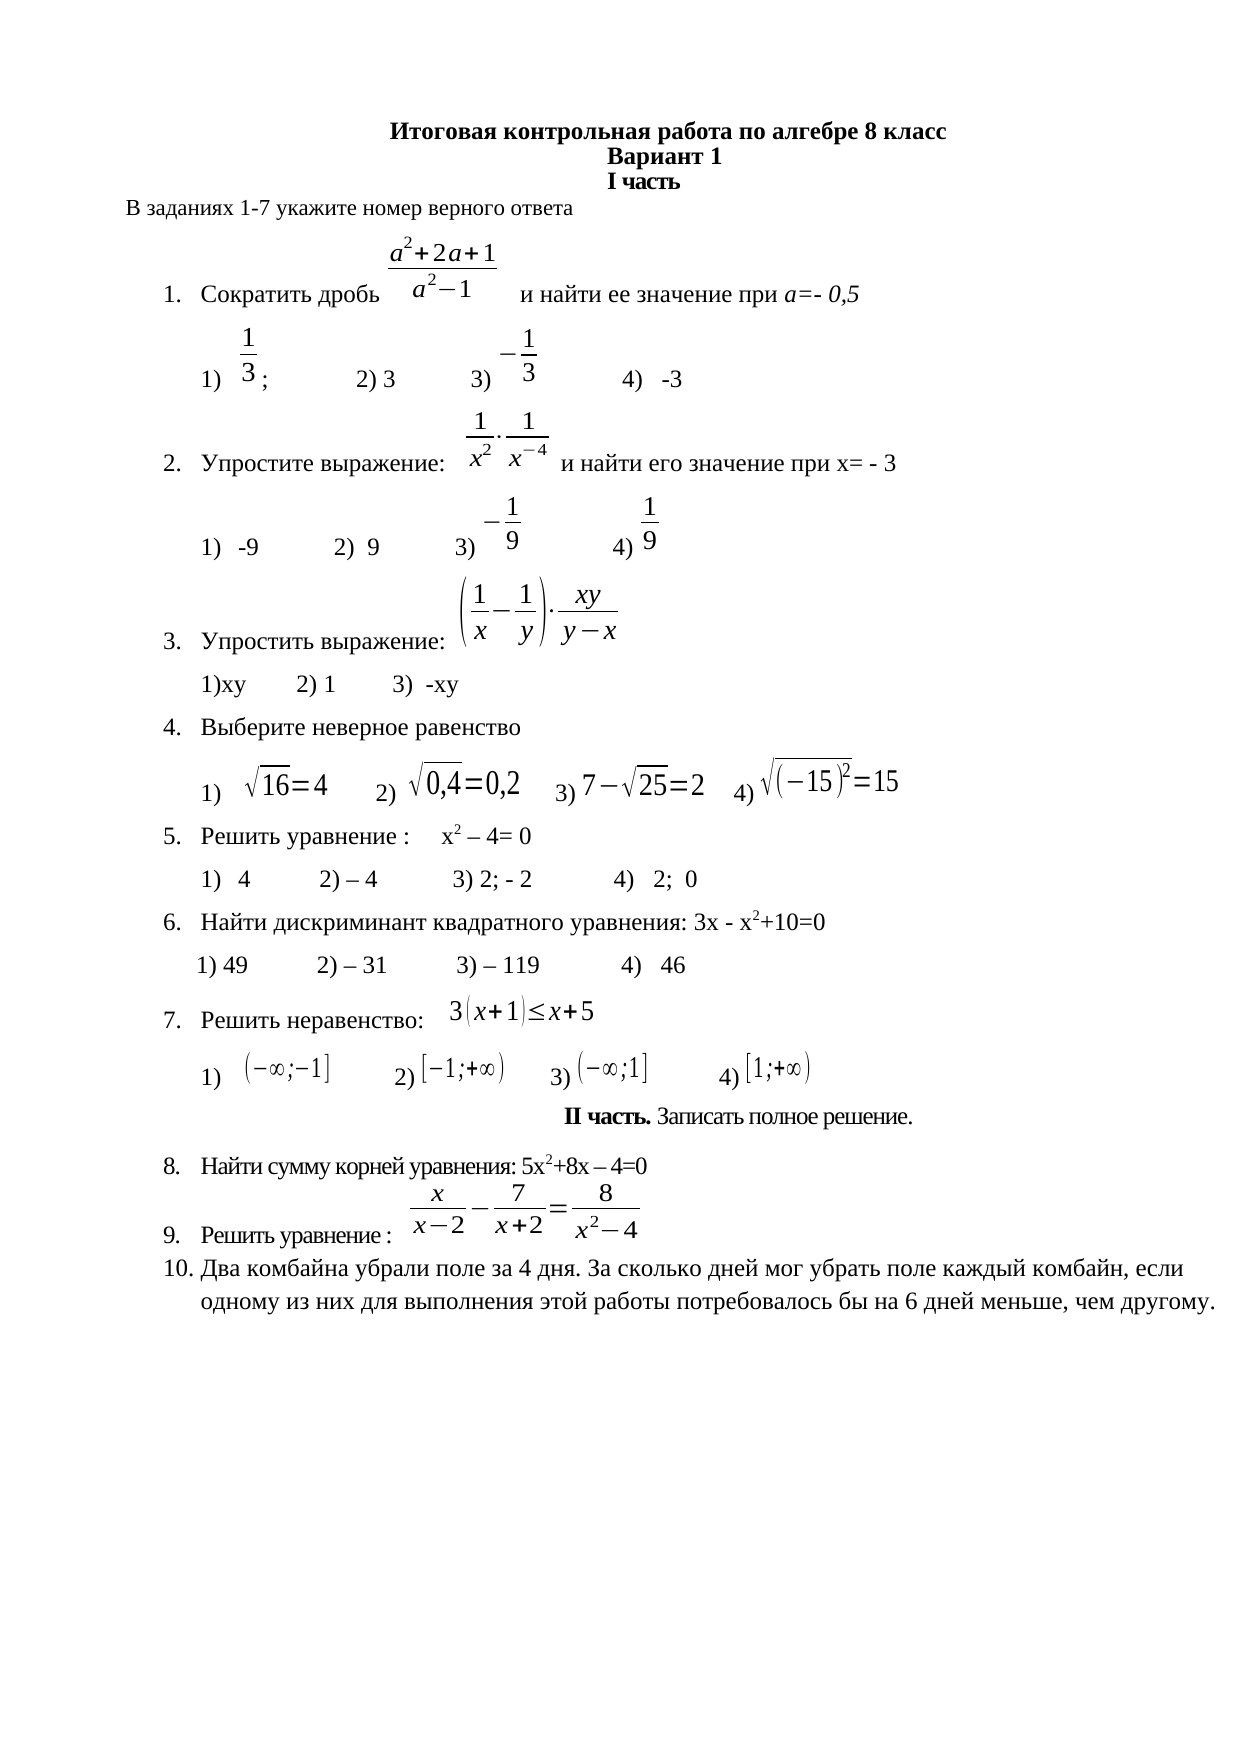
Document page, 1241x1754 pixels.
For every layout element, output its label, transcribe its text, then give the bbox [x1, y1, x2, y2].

list Выберите неверное равенство [163, 712, 1240, 741]
list Найти сумму корней уравнения: 5х2+8х – 4=0 [163, 1154, 1240, 1179]
list Решить уравнение : [163, 1179, 1240, 1249]
text Итоговая контрольная работа по алгебре 8 класс [96, 116, 1240, 145]
text Вариант 1 [607, 145, 1240, 169]
list 4 2) – 4 3) 2; - 2 4) 2; 0 [200, 864, 1240, 893]
list ; 2) 3 3) 4) -3 [200, 323, 1240, 393]
list Упростить выражение: [163, 575, 1240, 655]
list II часть. Записать полное решение. [238, 1105, 1240, 1130]
text I часть [607, 169, 1240, 194]
list -9 2) 9 3) 4) [200, 491, 1240, 561]
list Решить уравнение : х2 – 4= 0 [163, 821, 1240, 850]
text 1) 49 2) – 31 3) – 119 4) 46 [96, 950, 1240, 979]
list Решить неравенство: [163, 993, 1240, 1034]
list Найти дискриминант квадратного уравнения: 3х - х2+10=0 [163, 907, 1240, 936]
list Два комбайна убрали поле за 4 дня. За сколько дней мог убрать поле каждый комбайн, если одному из них для выполнения этой работы потребовалось бы на 6 дней меньше, чем другому. [163, 1253, 1240, 1315]
list 2) 3) 4) [200, 1048, 1240, 1091]
list 1)ху 2) 1 3) -ху [200, 669, 1240, 698]
list Упростите выражение: и найти его значение при х= - 3 [163, 408, 1240, 477]
list Сократить дробь и найти ее значение при а=- 0,5 [163, 234, 1240, 308]
list 2) 3) 4) [200, 756, 1240, 807]
text В заданиях 1-7 укажите номер верного ответа [125, 194, 1240, 221]
